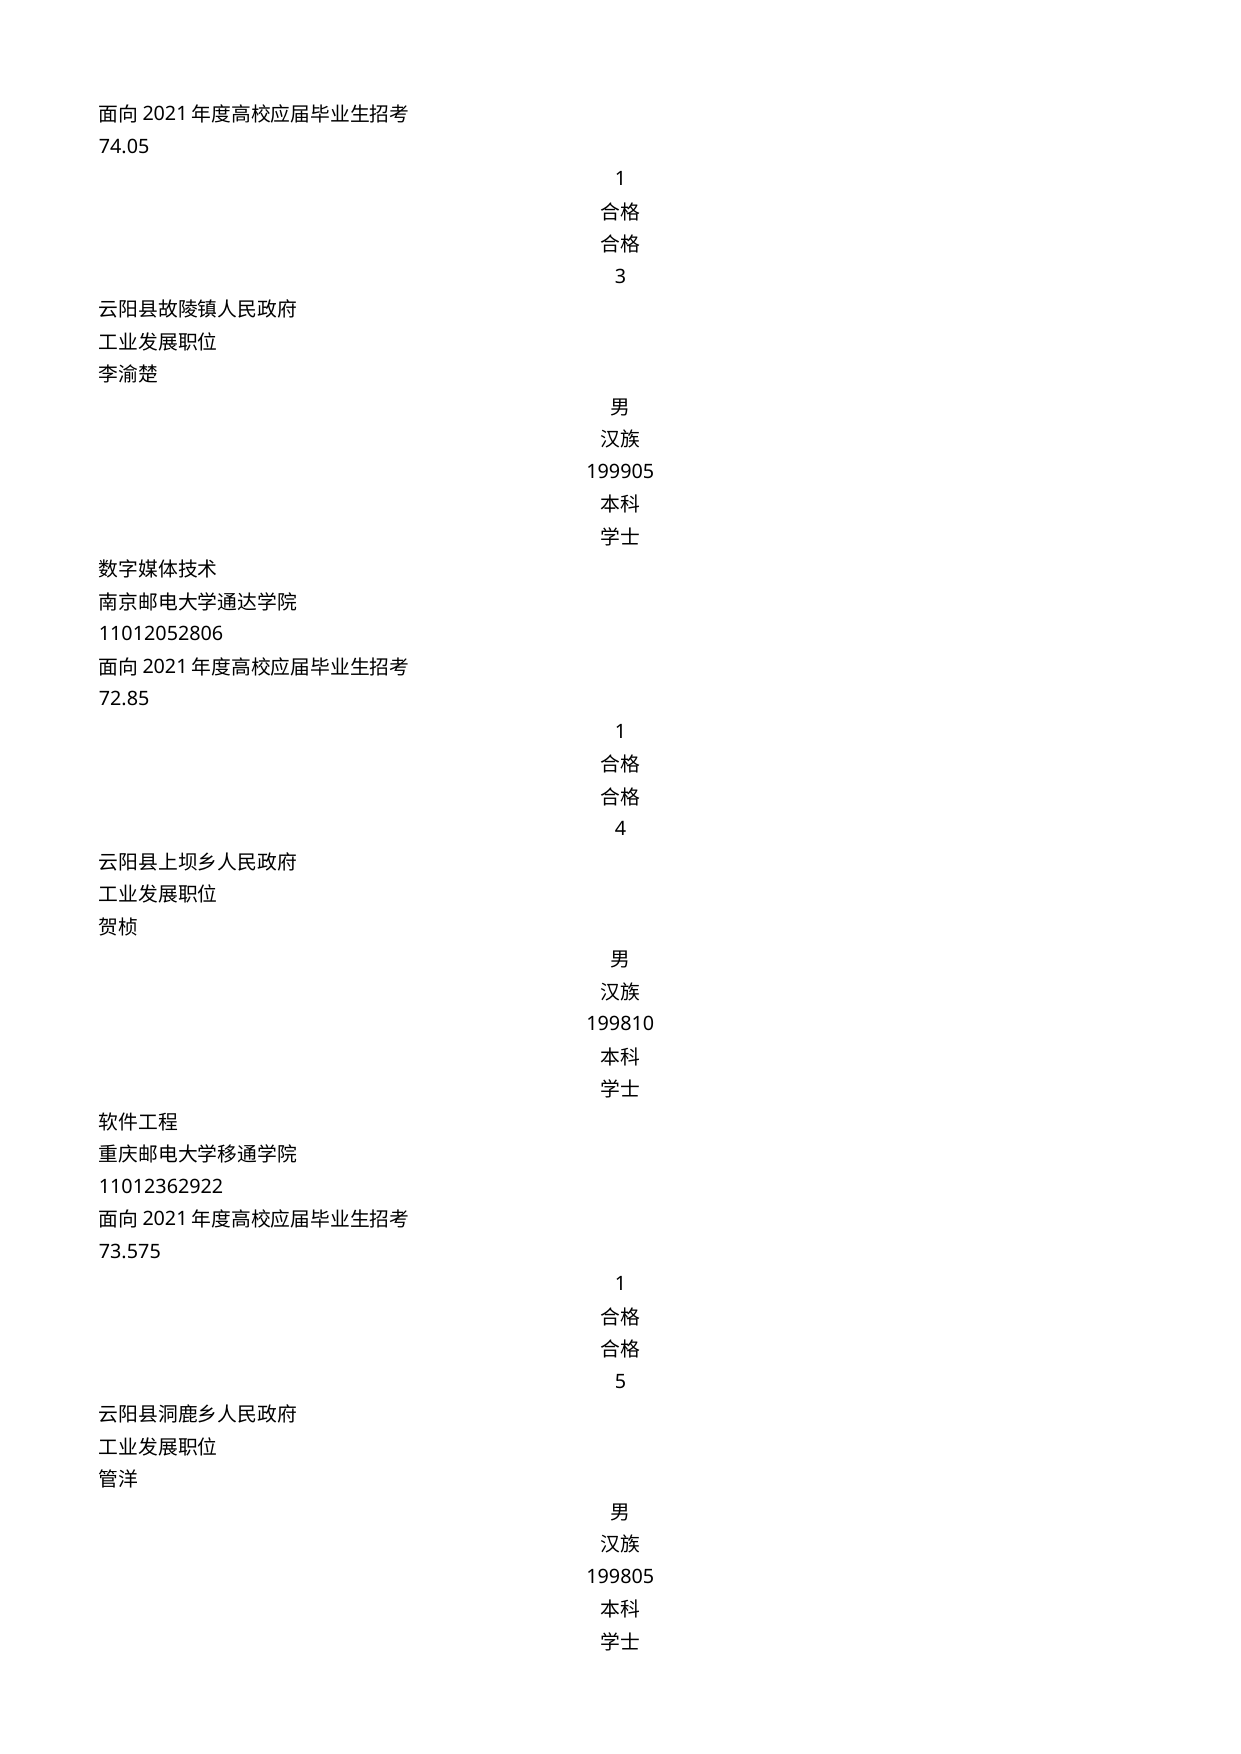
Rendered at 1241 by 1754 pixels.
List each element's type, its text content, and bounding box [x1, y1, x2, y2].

text 74.05 [99, 129, 1142, 162]
text 云阳县洞鹿乡人民政府 [99, 1397, 1142, 1429]
text 汉族 [99, 422, 1142, 454]
text 汉族 [99, 1527, 1142, 1559]
text 南京邮电大学通达学院 [99, 584, 1142, 617]
text 数字媒体技术 [99, 552, 1142, 584]
text 学士 [99, 1624, 1142, 1657]
text 管洋 [99, 1462, 1142, 1494]
text 199810 [99, 1007, 1142, 1039]
text 1 [99, 1267, 1142, 1299]
text 3 [99, 259, 1142, 292]
text 1 [99, 714, 1142, 747]
text 合格 [99, 227, 1142, 259]
text 73.575 [99, 1234, 1142, 1267]
text 工业发展职位 [99, 1429, 1142, 1462]
text 汉族 [99, 974, 1142, 1007]
text 合格 [99, 194, 1142, 227]
text 本科 [99, 487, 1142, 519]
text 本科 [99, 1039, 1142, 1072]
text 重庆邮电大学移通学院 [99, 1137, 1142, 1169]
text 学士 [99, 1072, 1142, 1104]
text 云阳县上坝乡人民政府 [99, 844, 1142, 877]
text 工业发展职位 [99, 877, 1142, 909]
text 合格 [99, 779, 1142, 812]
text 5 [99, 1364, 1142, 1397]
text 合格 [99, 1299, 1142, 1332]
text 199905 [99, 454, 1142, 487]
text 合格 [99, 747, 1142, 779]
text 面向2021年度高校应届毕业生招考 [99, 649, 1142, 682]
text 11012362922 [99, 1169, 1142, 1202]
text 云阳县故陵镇人民政府 [99, 292, 1142, 324]
text 199805 [99, 1559, 1142, 1592]
text 工业发展职位 [99, 324, 1142, 357]
text 本科 [99, 1592, 1142, 1624]
text 面向2021年度高校应届毕业生招考 [99, 97, 1142, 129]
text 李渝楚 [99, 357, 1142, 389]
text 72.85 [99, 682, 1142, 714]
text 男 [99, 389, 1142, 422]
text 学士 [99, 519, 1142, 552]
text 11012052806 [99, 617, 1142, 649]
text 面向2021年度高校应届毕业生招考 [99, 1202, 1142, 1234]
text 4 [99, 812, 1142, 844]
text 软件工程 [99, 1104, 1142, 1137]
text 男 [99, 1494, 1142, 1527]
text 男 [99, 942, 1142, 974]
text 贺桢 [99, 909, 1142, 942]
text 合格 [99, 1332, 1142, 1364]
text 1 [99, 162, 1142, 194]
